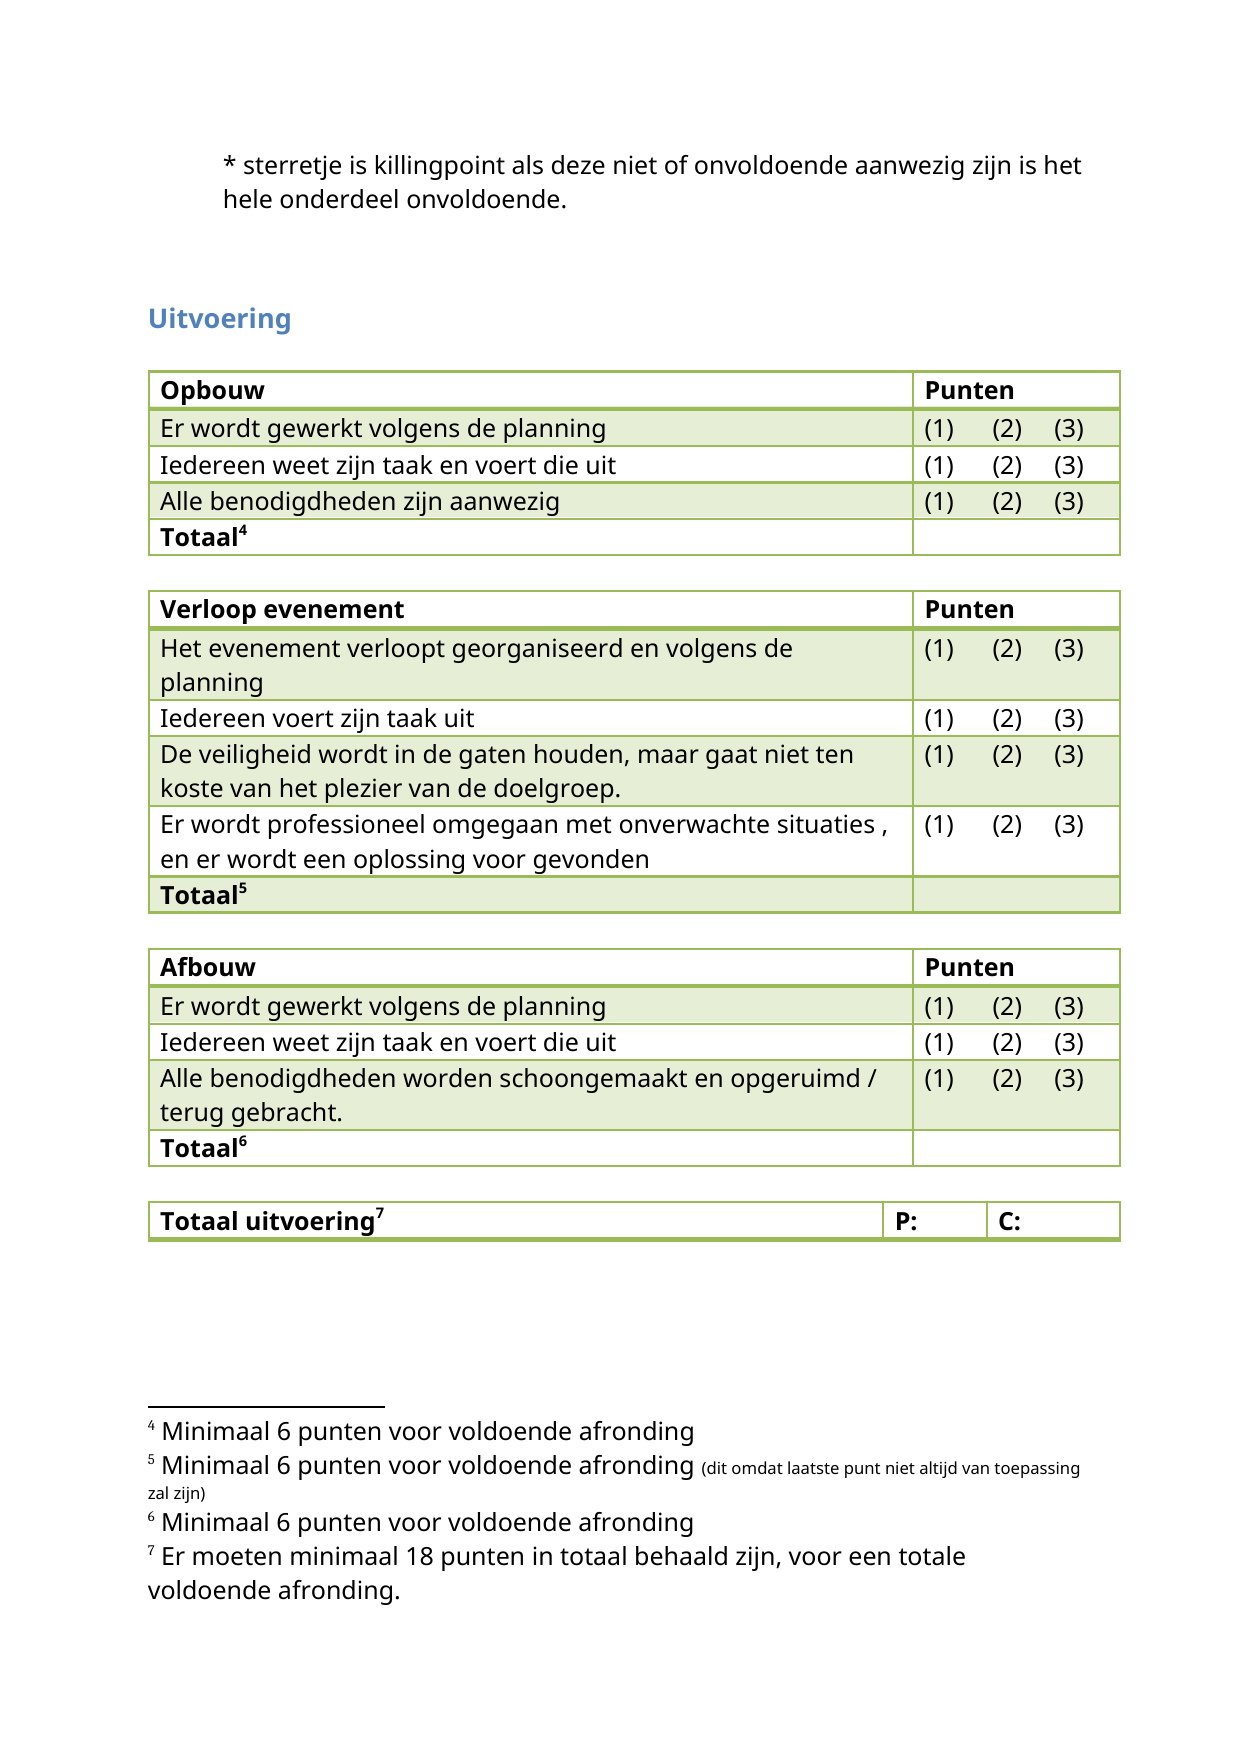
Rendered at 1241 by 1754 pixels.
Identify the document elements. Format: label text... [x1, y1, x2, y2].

table_cell Iedereen voert zijn taak uit [150, 701, 912, 735]
table_cell Het evenement verloopt georganiseerd en volgens de planning [150, 631, 912, 699]
table_cell Totaal [150, 878, 912, 911]
table_cell Totaal [150, 1131, 912, 1165]
table_cell De veiligheid wordt in de gaten houden, maar gaat niet ten koste van het plezier van de doelgroep. [150, 737, 912, 805]
table_cell (1) (2) (3) [914, 631, 1119, 699]
table_header P: [884, 1203, 986, 1237]
list * sterretje is killingpoint als deze niet of onvoldoende aanwezig zijn is het hele onderdeel onvoldoende. [223, 148, 1093, 244]
table_cell [914, 878, 1119, 911]
table_cell Totaal [150, 520, 912, 554]
table_header C: [988, 1203, 1119, 1237]
table_header Afbouw [150, 950, 912, 984]
table_header Totaal uitvoering [150, 1203, 882, 1237]
subtitle Uitvoering [148, 299, 1093, 336]
table_header Punten [914, 950, 1119, 984]
table_header Punten [914, 592, 1119, 626]
table_cell (1) (2) (3) [914, 484, 1119, 517]
table_cell (1) (2) (3) [914, 447, 1119, 481]
table_cell Alle benodigdheden zijn aanwezig [150, 484, 912, 517]
table_cell Er wordt gewerkt volgens de planning [150, 411, 912, 445]
table_header Punten [914, 373, 1119, 406]
table_cell [914, 1131, 1119, 1165]
table_cell (1) (2) (3) [914, 988, 1119, 1022]
table_cell Er wordt professioneel omgegaan met onverwachte situaties , en er wordt een oplossing voor gevonden [150, 807, 912, 875]
table_cell (1) (2) (3) [914, 1061, 1119, 1129]
table_cell Alle benodigdheden worden schoongemaakt en opgeruimd / terug gebracht. [150, 1061, 912, 1129]
table_cell (1) (2) (3) [914, 411, 1119, 445]
table_cell Iedereen weet zijn taak en voert die uit [150, 447, 912, 481]
table_header Verloop evenement [150, 592, 912, 626]
table_cell Er wordt gewerkt volgens de planning [150, 988, 912, 1022]
table_cell (1) (2) (3) [914, 807, 1119, 875]
table_cell (1) (2) (3) [914, 1025, 1119, 1059]
table_cell (1) (2) (3) [914, 737, 1119, 805]
table_cell [914, 520, 1119, 554]
table_header Opbouw [150, 373, 912, 406]
table_cell (1) (2) (3) [914, 701, 1119, 735]
table_cell Iedereen weet zijn taak en voert die uit [150, 1025, 912, 1059]
